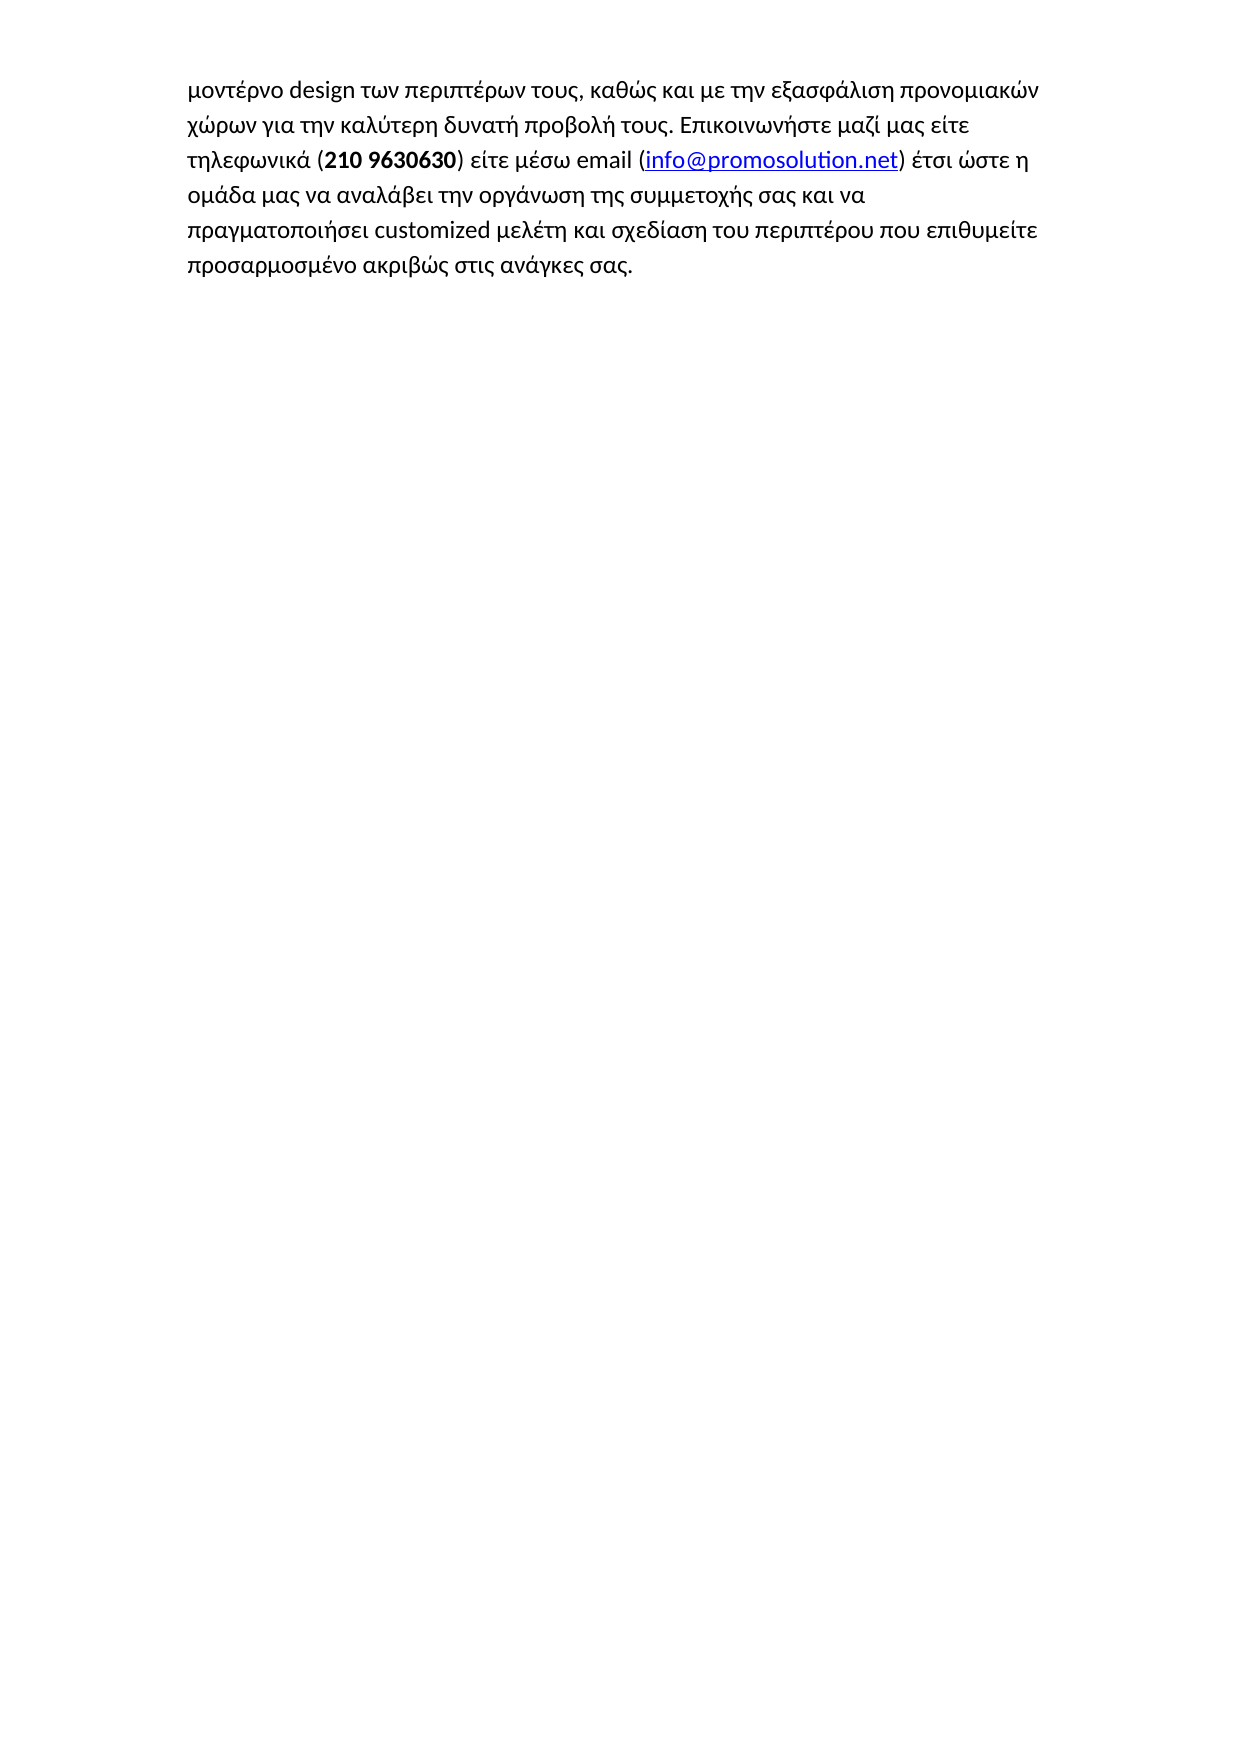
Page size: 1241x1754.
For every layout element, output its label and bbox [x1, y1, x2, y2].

text [187, 74, 1053, 279]
